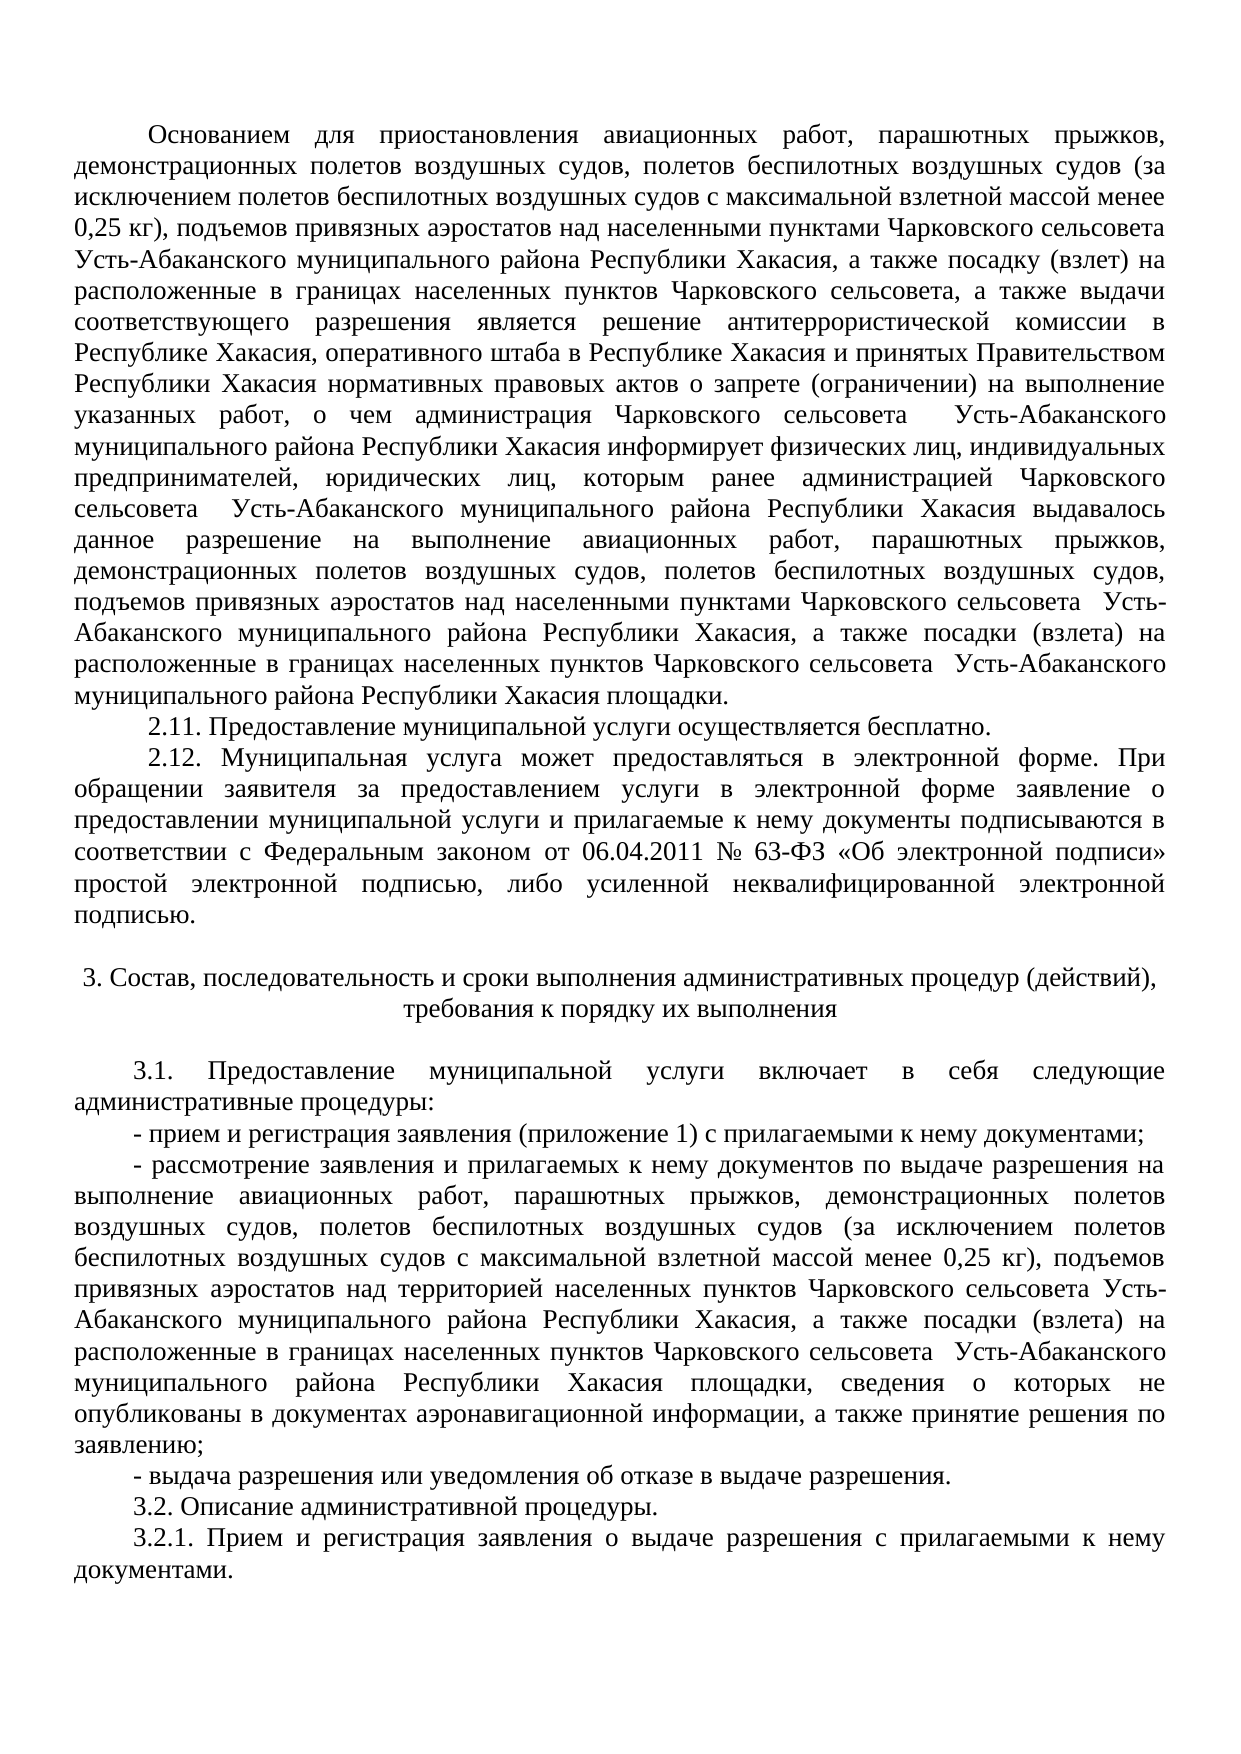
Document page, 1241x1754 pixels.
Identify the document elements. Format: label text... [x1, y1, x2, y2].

text - выдача разрешения или уведомления об отказе в выдаче разрешения. [74, 1459, 1167, 1490]
text 3.2.1. Прием и регистрация заявления о выдаче разрешения с прилагаемыми к нему документами. [74, 1522, 1167, 1584]
text - рассмотрение заявления и прилагаемых к нему документов по выдаче разрешения на выполнение авиационных работ, парашютных прыжков, демонстрационных полетов воздушных судов, полетов беспилотных воздушных судов (за исключением полетов беспилотных воздушных судов с максимальной взлетной массой менее 0,25 кг), подъемов привязных аэростатов над территорией населенных пунктов Чарковского сельсовета Усть-Абаканского муниципального района Республики Хакасия, а также посадки (взлета) на расположенные в границах населенных пунктов Чарковского сельсовета Усть-Абаканского муниципального района Республики Хакасия площадки, сведения о которых не опубликованы в документах аэронавигационной информации, а также принятие решения по заявлению; [74, 1148, 1167, 1459]
text 3. Состав, последовательность и сроки выполнения административных процедур (действий), требования к порядку их выполнения [74, 961, 1167, 1023]
text - прием и регистрация заявления (приложение 1) с прилагаемыми к нему документами; [74, 1117, 1167, 1148]
text 2.11. Предоставление муниципальной услуги осуществляется бесплатно. [74, 710, 1167, 741]
text 3.2. Описание административной процедуры. [74, 1490, 1167, 1522]
text 2.12. Муниципальная услуга может предоставляться в электронной форме. При обращении заявителя за предоставлением услуги в электронной форме заявление о предоставлении муниципальной услуги и прилагаемые к нему документы подписываются в соответствии с Федеральным законом от 06.04.2011 № 63-ФЗ «Об электронной подписи» простой электронной подписью, либо усиленной неквалифицированной электронной подписью. [74, 741, 1167, 930]
text 3.1. Предоставление муниципальной услуги включает в себя следующие административные процедуры: [74, 1054, 1167, 1117]
text Основанием для приостановления авиационных работ, парашютных прыжков, демонстрационных полетов воздушных судов, полетов беспилотных воздушных судов (за исключением полетов беспилотных воздушных судов с максимальной взлетной массой менее 0,25 кг), подъемов привязных аэростатов над населенными пунктами Чарковского сельсовета Усть-Абаканского муниципального района Республики Хакасия, а также посадку (взлет) на расположенные в границах населенных пунктов Чарковского сельсовета, а также выдачи соответствующего разрешения является решение антитеррористической комиссии в Республике Хакасия, оперативного штаба в Республике Хакасия и принятых Правительством Республики Хакасия нормативных правовых актов о запрете (ограничении) на выполнение указанных работ, о чем администрация Чарковского сельсовета Усть-Абаканского муниципального района Республики Хакасия информирует физических лиц, индивидуальных предпринимателей, юридических лиц, которым ранее администрацией Чарковского сельсовета Усть-Абаканского муниципального района Республики Хакасия выдавалось данное разрешение на выполнение авиационных работ, парашютных прыжков, демонстрационных полетов воздушных судов, полетов беспилотных воздушных судов, подъемов привязных аэростатов над населенными пунктами Чарковского сельсовета Усть-Абаканского муниципального района Республики Хакасия, а также посадки (взлета) на расположенные в границах населенных пунктов Чарковского сельсовета Усть-Абаканского муниципального района Республики Хакасия площадки. [74, 118, 1167, 710]
